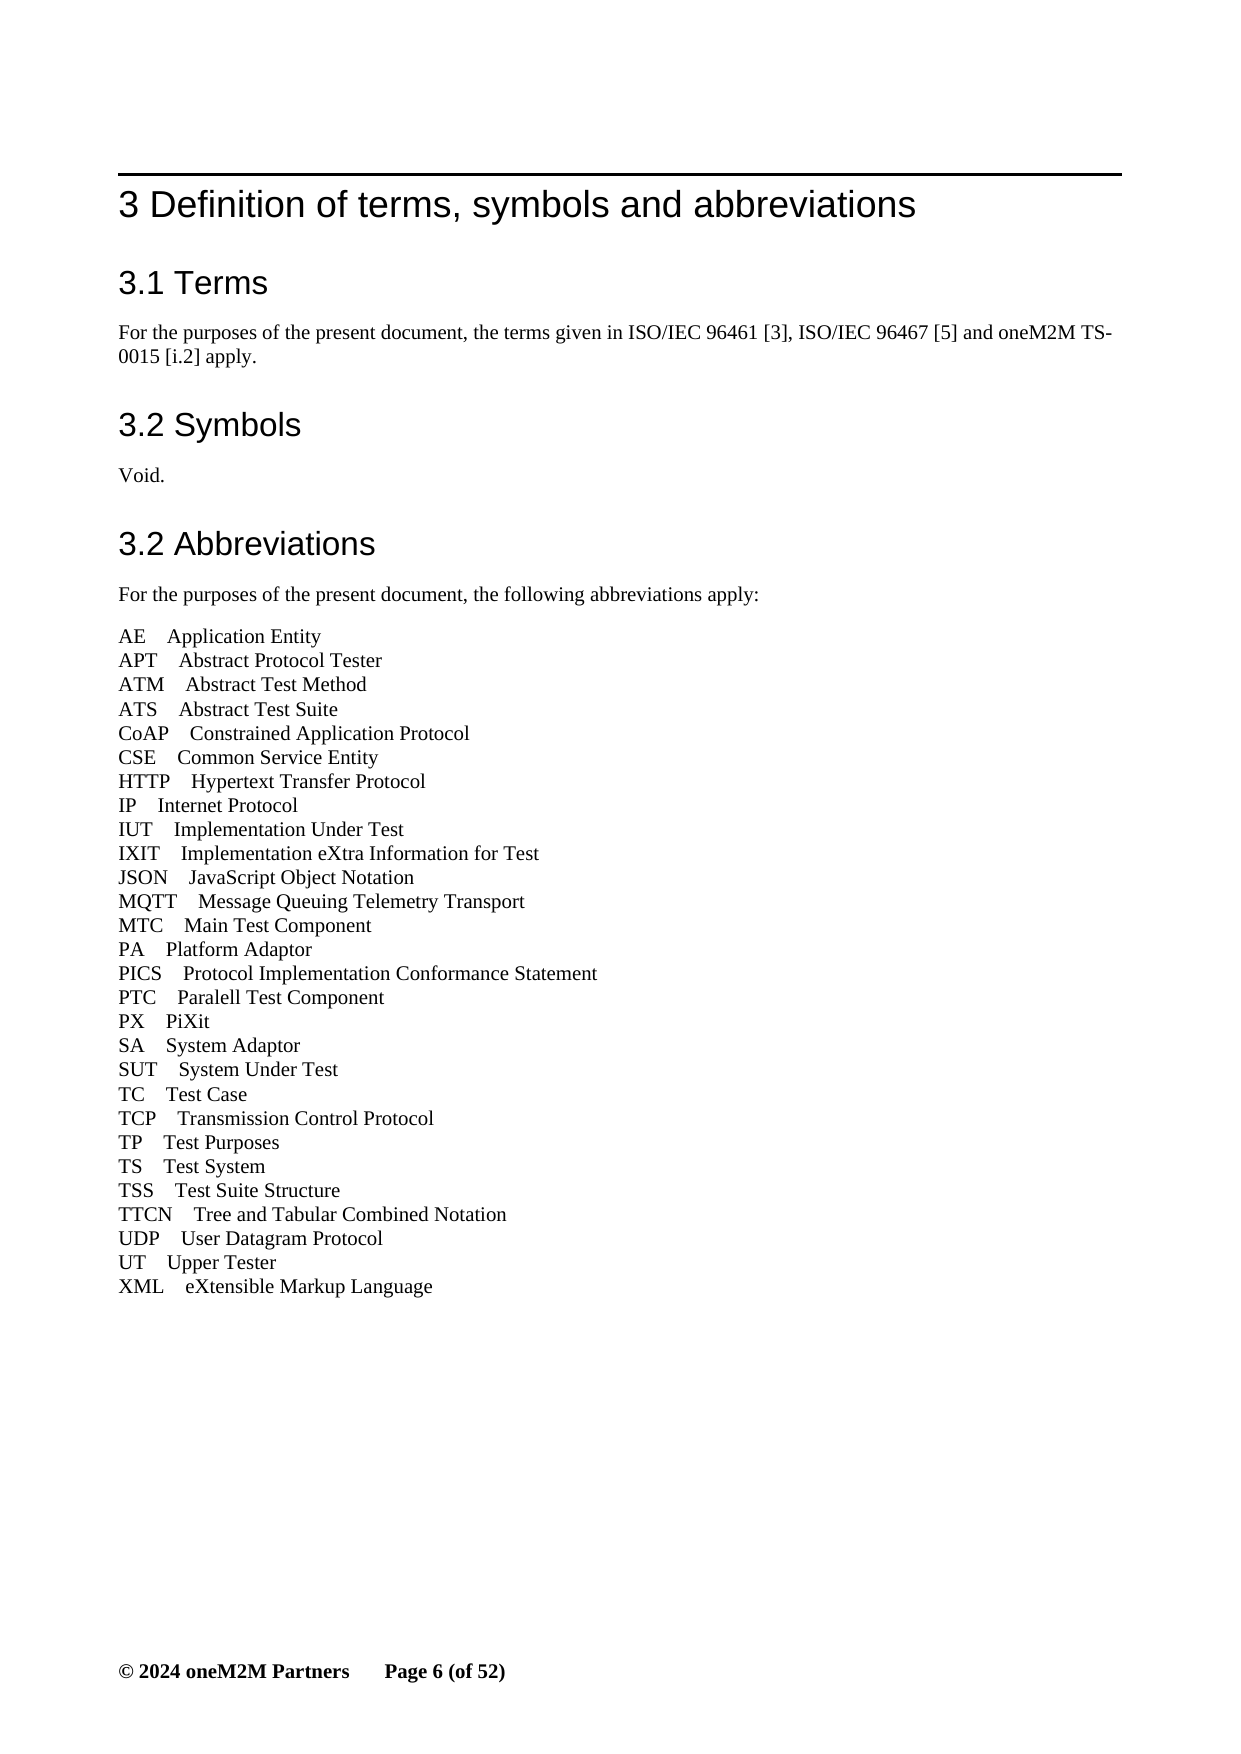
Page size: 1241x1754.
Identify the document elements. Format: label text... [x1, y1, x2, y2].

subtitle 3 Definition of terms, symbols and abbreviations [118, 176, 1122, 225]
text AE Application Entity APT Abstract Protocol Tester ATM Abstract Test Method ATS Abstract Test Suite CoAP Constrained Application Protocol CSE Common Service Entity HTTP Hypertext Transfer Protocol IP Internet Protocol IUT Implementation Under Test IXIT Implementation eXtra Information for Test JSON JavaScript Object Notation MQTT Message Queuing Telemetry Transport MTC Main Test Component PA Platform Adaptor PICS Protocol Implementation Conformance Statement PTC Paralell Test Component PX PiXit SA System Adaptor SUT System Under Test TC Test Case TCP Transmission Control Protocol TP Test Purposes TS Test System TSS Test Suite Structure TTCN Tree and Tabular Combined Notation UDP User Datagram Protocol UT Upper Tester XML eXtensible Markup Language [118, 624, 1122, 1298]
subtitle 3.2 Symbols [118, 406, 1122, 444]
subtitle 3.1 Terms [118, 263, 1122, 301]
subtitle 3.2 Abbreviations [118, 524, 1122, 563]
